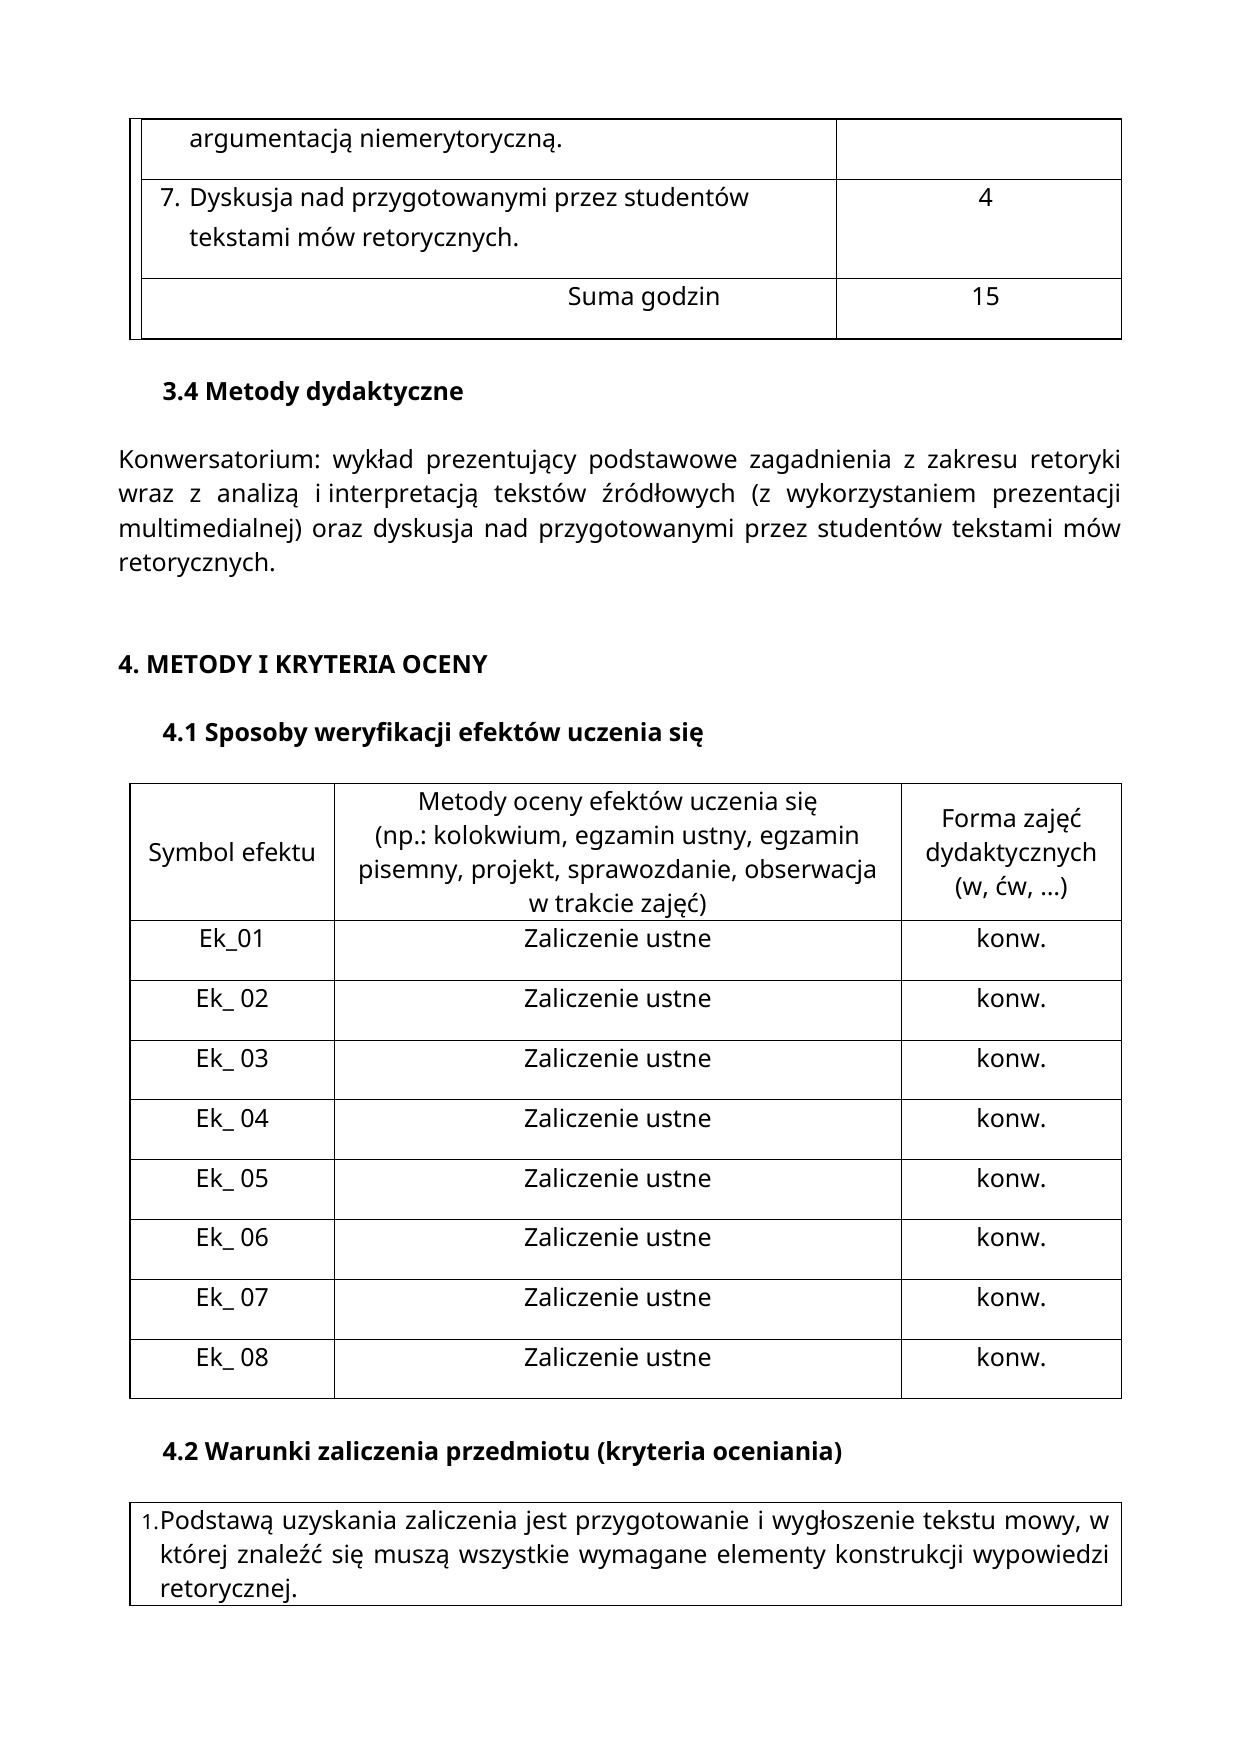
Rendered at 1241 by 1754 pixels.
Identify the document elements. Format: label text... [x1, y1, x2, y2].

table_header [131, 1503, 1121, 1605]
table_cell Ek_ 07 [131, 1280, 334, 1338]
table_cell konw. [902, 981, 1121, 1039]
table_cell konw. [902, 1100, 1121, 1159]
table_cell Zaliczenie ustne [335, 1280, 901, 1338]
text 3.4 Metody dydaktyczne [162, 374, 1122, 408]
table_cell konw. [902, 1160, 1121, 1219]
table_cell Zaliczenie ustne [335, 981, 901, 1039]
table_cell Ek_ 08 [131, 1340, 334, 1398]
table_cell Ek_ 02 [131, 981, 334, 1039]
table_cell Zaliczenie ustne [335, 1340, 901, 1398]
text 4.2 Warunki zaliczenia przedmiotu (kryteria oceniania) [162, 1433, 1122, 1467]
table_cell [837, 120, 1121, 179]
table_cell konw. [902, 921, 1121, 980]
table_cell konw. [902, 1280, 1121, 1338]
table_header Metody oceny efektów uczenia się (np.: kolokwium, egzamin ustny, egzamin pisemny, projekt, sprawozdanie, obserwacja w trakcie zajęć) [335, 784, 901, 920]
text Konwersatorium: wykład prezentujący podstawowe zagadnienia z zakresu retoryki wraz z analizą i interpretacją tekstów źródłowych (z wykorzystaniem prezentacji multimedialnej) oraz dyskusja nad przygotowanymi przez studentów tekstami mów retorycznych. [118, 442, 1122, 578]
table_cell Ek_ 04 [131, 1100, 334, 1159]
table_cell konw. [902, 1340, 1121, 1398]
table_cell konw. [902, 1041, 1121, 1099]
table_cell [131, 119, 141, 339]
text 4.1 Sposoby weryfikacji efektów uczenia się [162, 714, 1122, 749]
table_cell [837, 180, 1121, 278]
text 4. METODY I KRYTERIA OCENY [118, 646, 1122, 681]
table_cell Ek_ 06 [131, 1220, 334, 1279]
table_cell [142, 279, 836, 338]
table_cell Ek_ 05 [131, 1160, 334, 1219]
table_cell Zaliczenie ustne [335, 1160, 901, 1219]
table_cell [142, 120, 836, 179]
table_header Forma zajęć dydaktycznych (w, ćw, …) [902, 784, 1121, 920]
table_cell [142, 180, 836, 278]
table_cell Zaliczenie ustne [335, 1220, 901, 1279]
table_cell Zaliczenie ustne [335, 921, 901, 980]
table_cell Ek_ 03 [131, 1041, 334, 1099]
table_cell Ek_01 [131, 921, 334, 980]
table_cell [837, 279, 1121, 338]
table_header Symbol efektu [131, 784, 334, 920]
table_cell Zaliczenie ustne [335, 1100, 901, 1159]
table_cell konw. [902, 1220, 1121, 1279]
table_cell Zaliczenie ustne [335, 1041, 901, 1099]
